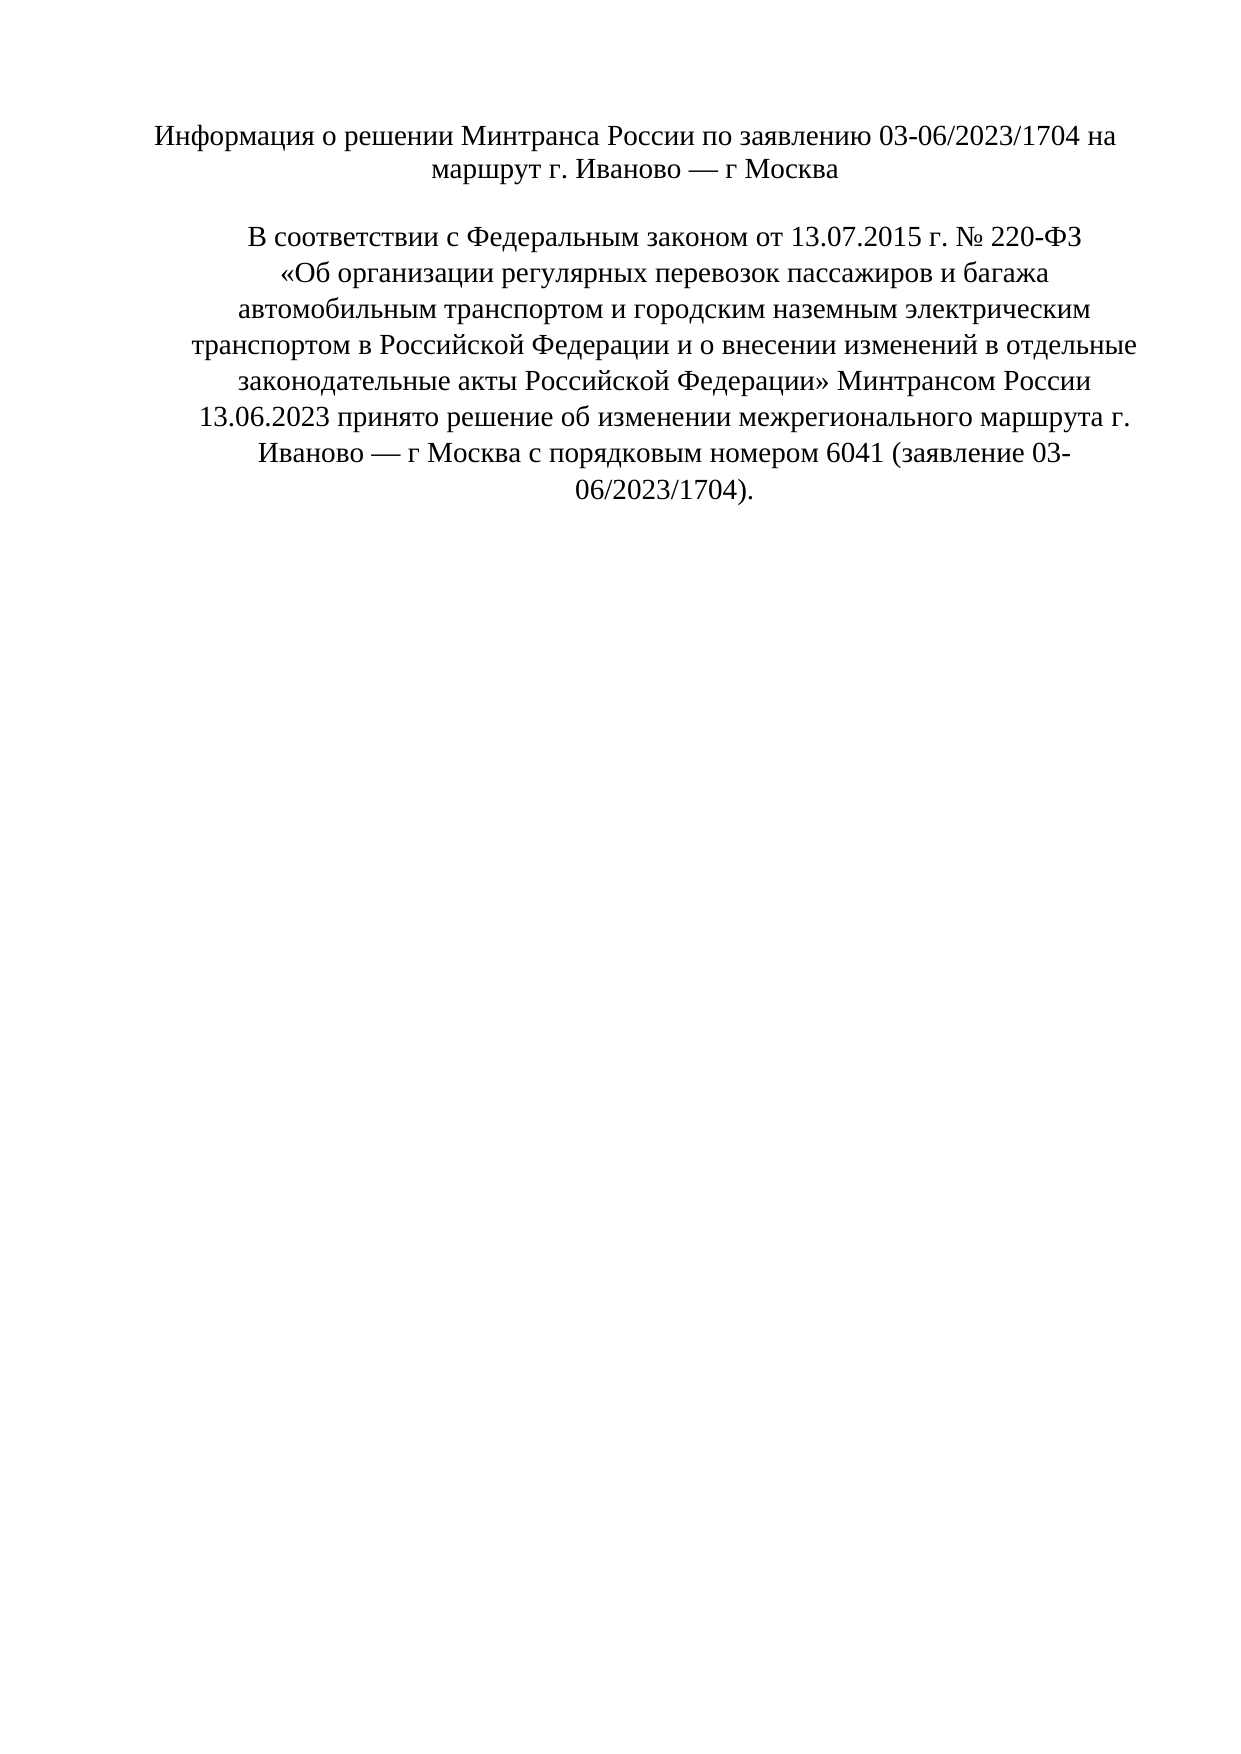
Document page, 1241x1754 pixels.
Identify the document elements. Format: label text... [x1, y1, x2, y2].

text Информация о решении Минтранса России по заявлению 03-06/2023/1704 на маршрут г. Иваново — г Москва [118, 118, 1152, 185]
text В соответствии с Федеральным законом от 13.07.2015 г. № 220-ФЗ «Об организации регулярных перевозок пассажиров и багажа автомобильным транспортом и городским наземным электрическим транспортом в Российской Федерации и о внесении изменений в отдельные законодательные акты Российской Федерации» Минтрансом России 13.06.2023 принято решение об изменении межрегионального маршрута г. Иваново — г Москва с порядковым номером 6041 (заявление 03-06/2023/1704). [177, 219, 1152, 505]
